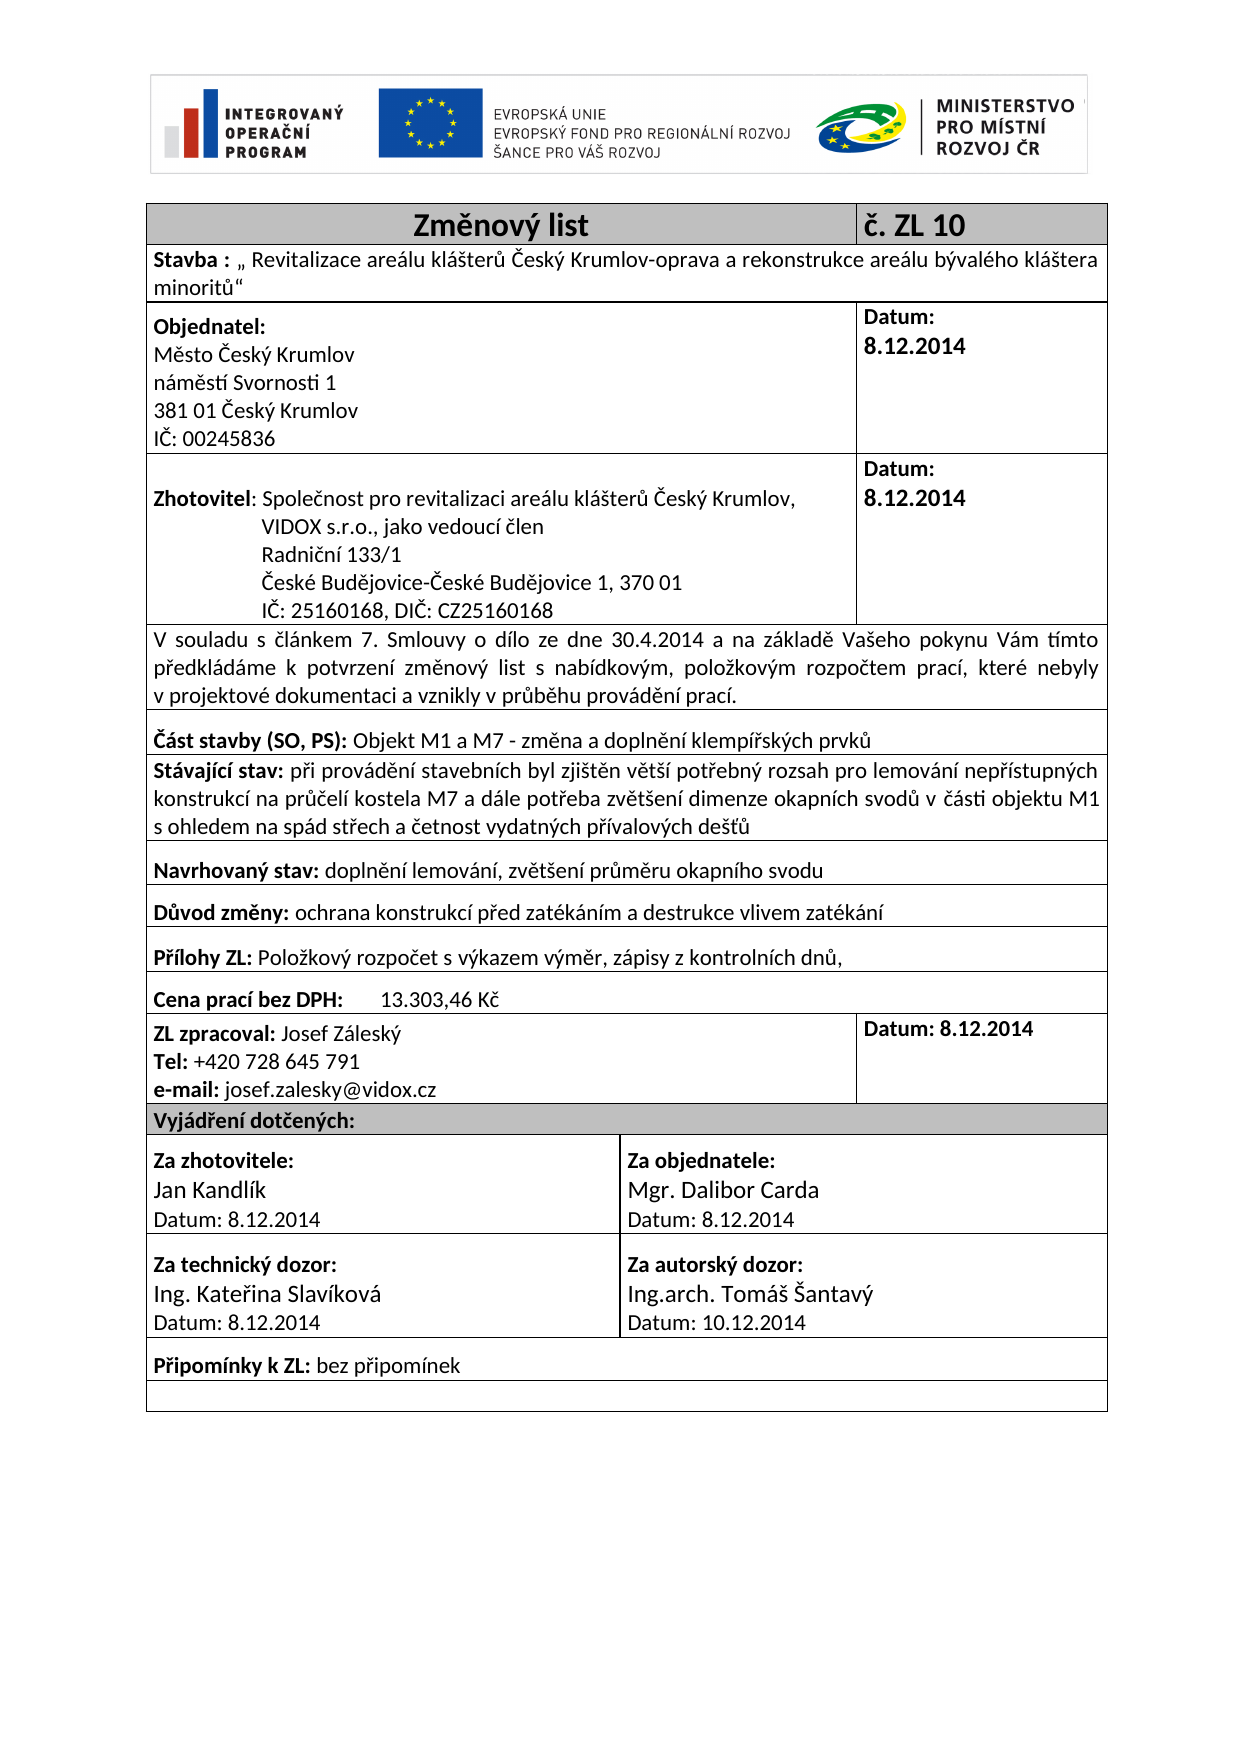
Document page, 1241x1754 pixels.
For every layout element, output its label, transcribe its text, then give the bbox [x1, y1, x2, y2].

table_cell Část stavby (SO, PS): Objekt M1 a M7 - změna a doplnění klempířských prvků [147, 710, 1107, 754]
picture [147, 73, 1093, 175]
table_cell Připomínky k ZL: bez připomínek [147, 1338, 1107, 1379]
table_cell ZL zpracoval: Josef Záleský Tel: +420 728 645 791 e-mail: josef.zalesky@vidox.cz [147, 1014, 856, 1103]
table_cell Stavba : „ Revitalizace areálu klášterů Český Krumlov-oprava a rekonstrukce areálu bývalého kláštera minoritů“ [147, 245, 1107, 301]
table_cell Navrhovaný stav: doplnění lemování, zvětšení průměru okapního svodu [147, 841, 1107, 884]
table_header č. ZL 10 [857, 204, 1107, 244]
table_cell Za autorský dozor: Ing.arch. Tomáš Šantavý Datum: 10.12.2014 [621, 1234, 1107, 1337]
table_cell Datum: 8.12.2014 [857, 1014, 1107, 1103]
table_cell Důvod změny: ochrana konstrukcí před zatékáním a destrukce vlivem zatékání [147, 885, 1107, 926]
table_cell Za technický dozor: Ing. Kateřina Slavíková Datum: 8.12.2014 [147, 1234, 619, 1337]
table_cell Datum: 8.12.2014 [857, 454, 1107, 624]
table_cell Za zhotovitele: Jan Kandlík Datum: 8.12.2014 [147, 1135, 619, 1233]
table_cell Vyjádření dotčených: [147, 1104, 1107, 1134]
table_header Změnový list [147, 204, 856, 244]
table_cell Cena prací bez DPH: 13.303,46 Kč [147, 972, 1107, 1013]
table_cell Za objednatele: Mgr. Dalibor Carda Datum: 8.12.2014 [621, 1135, 1107, 1233]
table_cell Objednatel: Město Český Krumlov náměstí Svornosti 1 381 01 Český Krumlov IČ: 00245836 [147, 303, 856, 453]
table_cell Přílohy ZL: Položkový rozpočet s výkazem výměr, zápisy z kontrolních dnů, [147, 927, 1107, 971]
table_cell [147, 1381, 1107, 1411]
table_cell Datum: 8.12.2014 [857, 303, 1107, 453]
table_cell Stávající stav: při provádění stavebních byl zjištěn větší potřebný rozsah pro lemování nepřístupných konstrukcí na průčelí kostela M7 a dále potřeba zvětšení dimenze okapních svodů v části objektu M1 s ohledem na spád střech a četnost vydatných přívalových dešťů [147, 755, 1107, 840]
table_cell Zhotovitel: Společnost pro revitalizaci areálu klášterů Český Krumlov, VIDOX s.r.o., jako vedoucí člen Radniční 133/1 České Budějovice-České Budějovice 1, 370 01 IČ: 25160168, DIČ: CZ25160168 [147, 454, 856, 624]
table_cell V souladu s článkem 7. Smlouvy o dílo ze dne 30.4.2014 a na základě Vašeho pokynu Vám tímto předkládáme k potvrzení změnový list s nabídkovým, položkovým rozpočtem prací, které nebyly v projektové dokumentaci a vznikly v průběhu provádění prací. [147, 625, 1107, 709]
